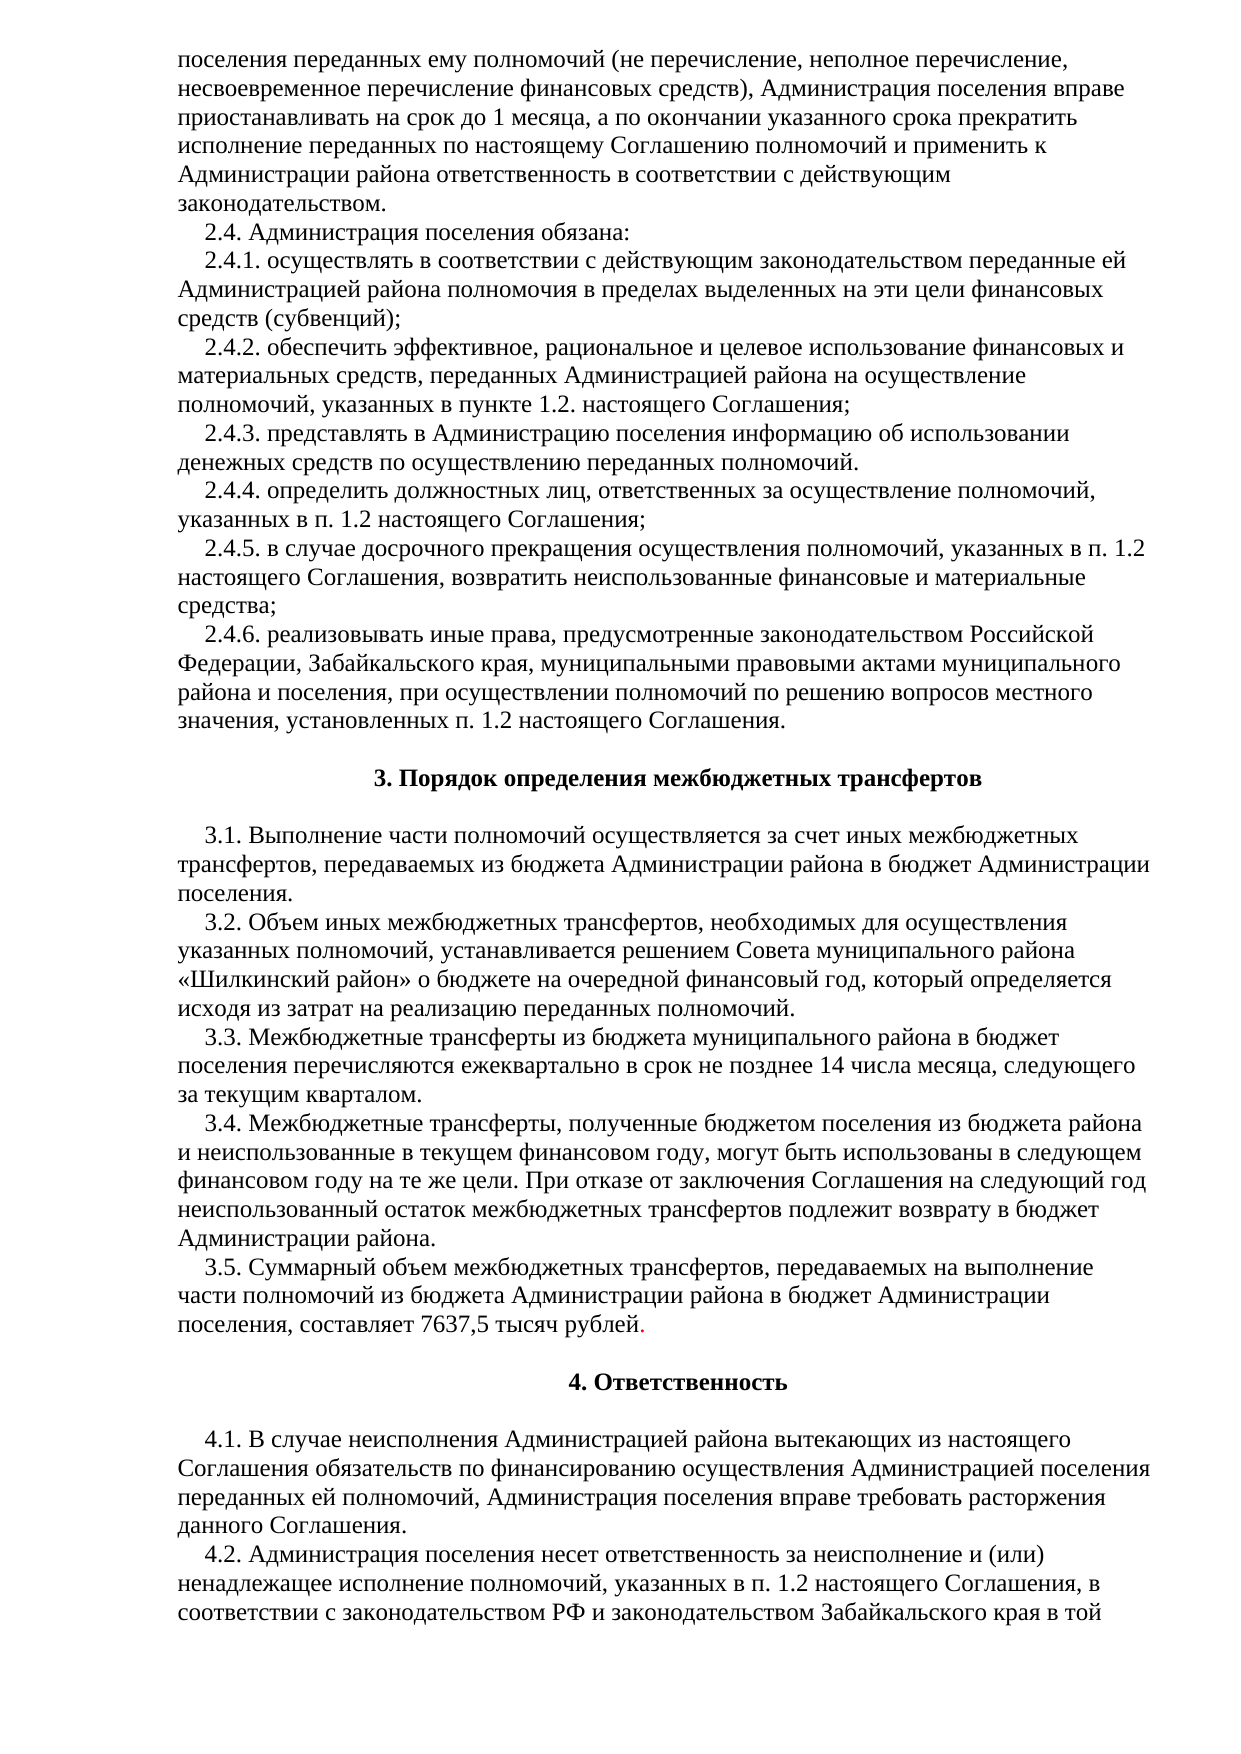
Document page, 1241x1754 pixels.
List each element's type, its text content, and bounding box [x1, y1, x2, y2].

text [177, 1539, 1152, 1626]
text 3.3. Межбюджетные трансферты из бюджета муниципального района в бюджет поселения перечисляются ежеквартально в срок не позднее 14 числа месяца, следующего за текущим кварталом. [177, 1022, 1152, 1108]
text 2.4.1. осуществлять в соответствии с действующим законодательством переданные ей Администрацией района полномочия в пределах выделенных на эти цели финансовых средств (субвенций); [177, 246, 1152, 332]
text 3.2. Объем иных межбюджетных трансфертов, необходимых для осуществления указанных полномочий, устанавливается решением Совета муниципального района «Шилкинский район» о бюджете на очередной финансовый год, который определяется исходя из затрат на реализацию переданных полномочий. [177, 907, 1152, 1022]
text 3. Порядок определения межбюджетных трансфертов [177, 763, 1152, 792]
text 2.4.2. обеспечить эффективное, рациональное и целевое использование финансовых и материальных средств, переданных Администрацией района на осуществление полномочий, указанных в пункте 1.2. настоящего Соглашения; [177, 332, 1152, 418]
text 3.4. Межбюджетные трансферты, полученные бюджетом поселения из бюджета района и неиспользованные в текущем финансовом году, могут быть использованы в следующем финансовом году на те же цели. При отказе от заключения Соглашения на следующий год неиспользованный остаток межбюджетных трансфертов подлежит возврату в бюджет Администрации района. [177, 1108, 1152, 1252]
text 2.4.3. представлять в Администрацию поселения информацию об использовании денежных средств по осуществлению переданных полномочий. [177, 418, 1152, 476]
text 2.4.6. реализовывать иные права, предусмотренные законодательством Российской Федерации, Забайкальского края, муниципальными правовыми актами муниципального района и поселения, при осуществлении полномочий по решению вопросов местного значения, установленных п. 1.2 настоящего Соглашения. [177, 619, 1152, 734]
text 4.1. В случае неисполнения Администрацией района вытекающих из настоящего Соглашения обязательств по финансированию осуществления Администрацией поселения переданных ей полномочий, Администрация поселения вправе требовать расторжения данного Соглашения. [177, 1424, 1152, 1539]
text 3.1. Выполнение части полномочий осуществляется за счет иных межбюджетных трансфертов, передаваемых из бюджета Администрации района в бюджет Администрации поселения. [177, 821, 1152, 907]
text 4. Ответственность [177, 1367, 1152, 1396]
text 2.4.4. определить должностных лиц, ответственных за осуществление полномочий, указанных в п. 1.2 настоящего Соглашения; [177, 476, 1152, 533]
text 2.4. Администрация поселения обязана: [177, 217, 1152, 246]
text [177, 44, 1152, 217]
text 2.4.5. в случае досрочного прекращения осуществления полномочий, указанных в п. 1.2 настоящего Соглашения, возвратить неиспользованные финансовые и материальные средства; [177, 533, 1152, 619]
text 3.5. Суммарный объем межбюджетных трансфертов, передаваемых на выполнение части полномочий из бюджета Администрации района в бюджет Администрации поселения, составляет 7637,5 тысяч рублей. [177, 1252, 1152, 1338]
